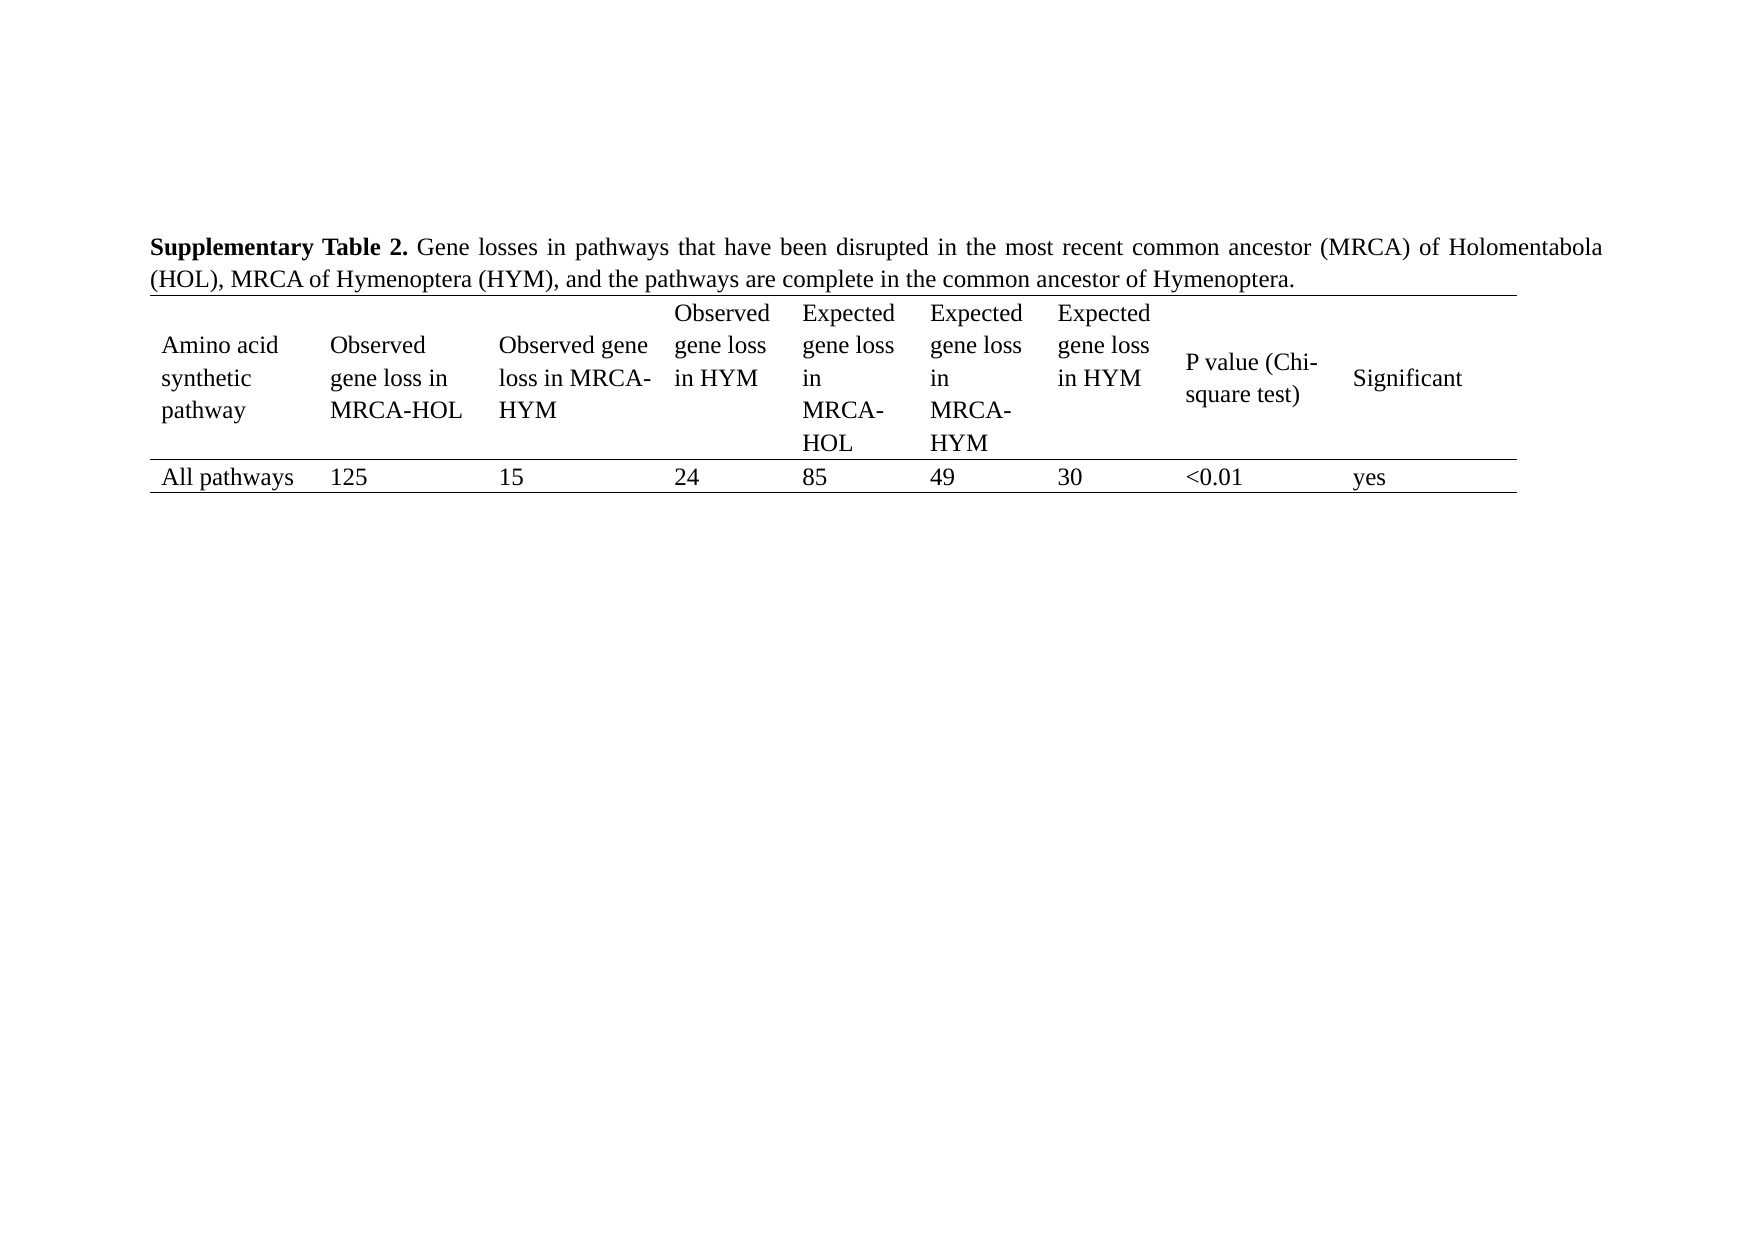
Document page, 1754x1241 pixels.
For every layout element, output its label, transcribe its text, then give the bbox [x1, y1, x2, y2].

table_header Expected gene loss in MRCA-HYM [919, 296, 1046, 459]
table_header Expected gene loss in HYM [1046, 296, 1174, 459]
table_cell All pathways [150, 460, 318, 492]
table_cell 30 [1046, 460, 1174, 492]
table_header Observed gene loss in MRCA-HOL [319, 296, 487, 459]
table_cell 15 [488, 460, 663, 492]
table_header Expected gene loss in MRCA-HOL [791, 296, 918, 459]
table_cell 24 [663, 460, 791, 492]
table_cell 85 [791, 460, 918, 492]
table_cell yes [1341, 460, 1517, 492]
table_header P value (Chi-square test) [1174, 296, 1341, 459]
table_cell 125 [319, 460, 487, 492]
table_cell <0.01 [1174, 460, 1341, 492]
text Supplementary Table 2. Gene losses in pathways that have been disrupted in the most recent common ancestor (MRCA) of Holomentabola (HOL), MRCA of Hymenoptera (HYM), and the pathways are complete in the common ancestor of Hymenoptera. [150, 230, 1604, 295]
table_header Significant [1341, 296, 1517, 459]
table_header Observed gene loss in MRCA-HYM [488, 296, 663, 459]
table_cell 49 [919, 460, 1046, 492]
table_header Amino acid synthetic pathway [150, 296, 318, 459]
table_header Observed gene loss in HYM [663, 296, 791, 459]
